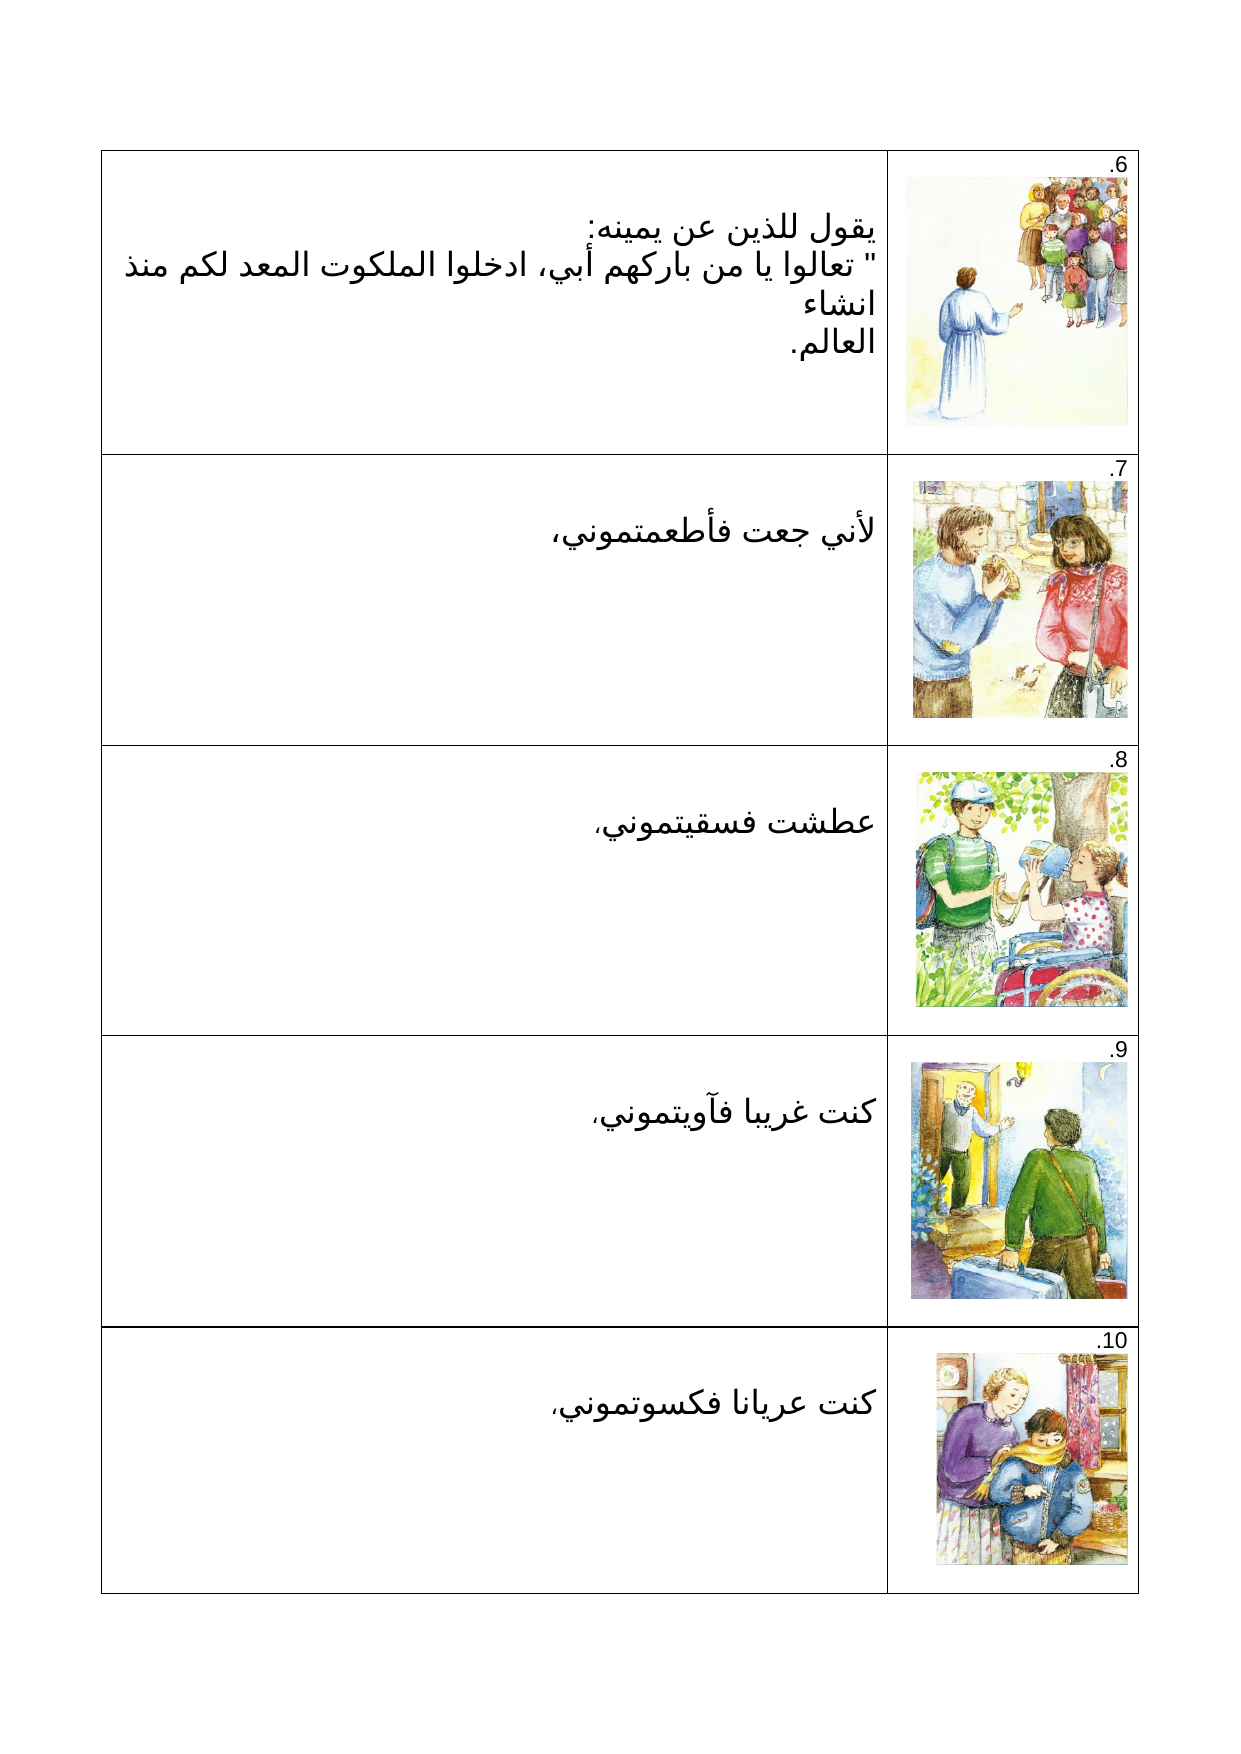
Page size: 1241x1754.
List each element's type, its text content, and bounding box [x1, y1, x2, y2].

table_cell 6. [888, 151, 1138, 454]
table_cell لأني جعت فأطعمتموني، [102, 455, 887, 745]
table_cell عطشت فسقيتموني، [102, 746, 887, 1035]
table_cell كنت غريبا فآويتموني، [102, 1036, 887, 1326]
table_cell 10. [888, 1328, 1138, 1592]
table_cell كنت عريانا فكسوتموني، [102, 1328, 887, 1592]
picture [936, 1353, 1128, 1565]
table_cell 7. [888, 455, 1138, 745]
picture [915, 772, 1128, 1007]
picture [905, 177, 1128, 426]
table_cell يقول للذين عن يمينه: " تعالوا يا من باركهم أبي، ادخلوا الملكوت المعد لكم منذ انشاء العالم. [102, 151, 887, 454]
table_cell 8. [888, 746, 1138, 1035]
picture [913, 481, 1128, 718]
table_cell 9. [888, 1036, 1138, 1326]
picture [911, 1062, 1128, 1299]
